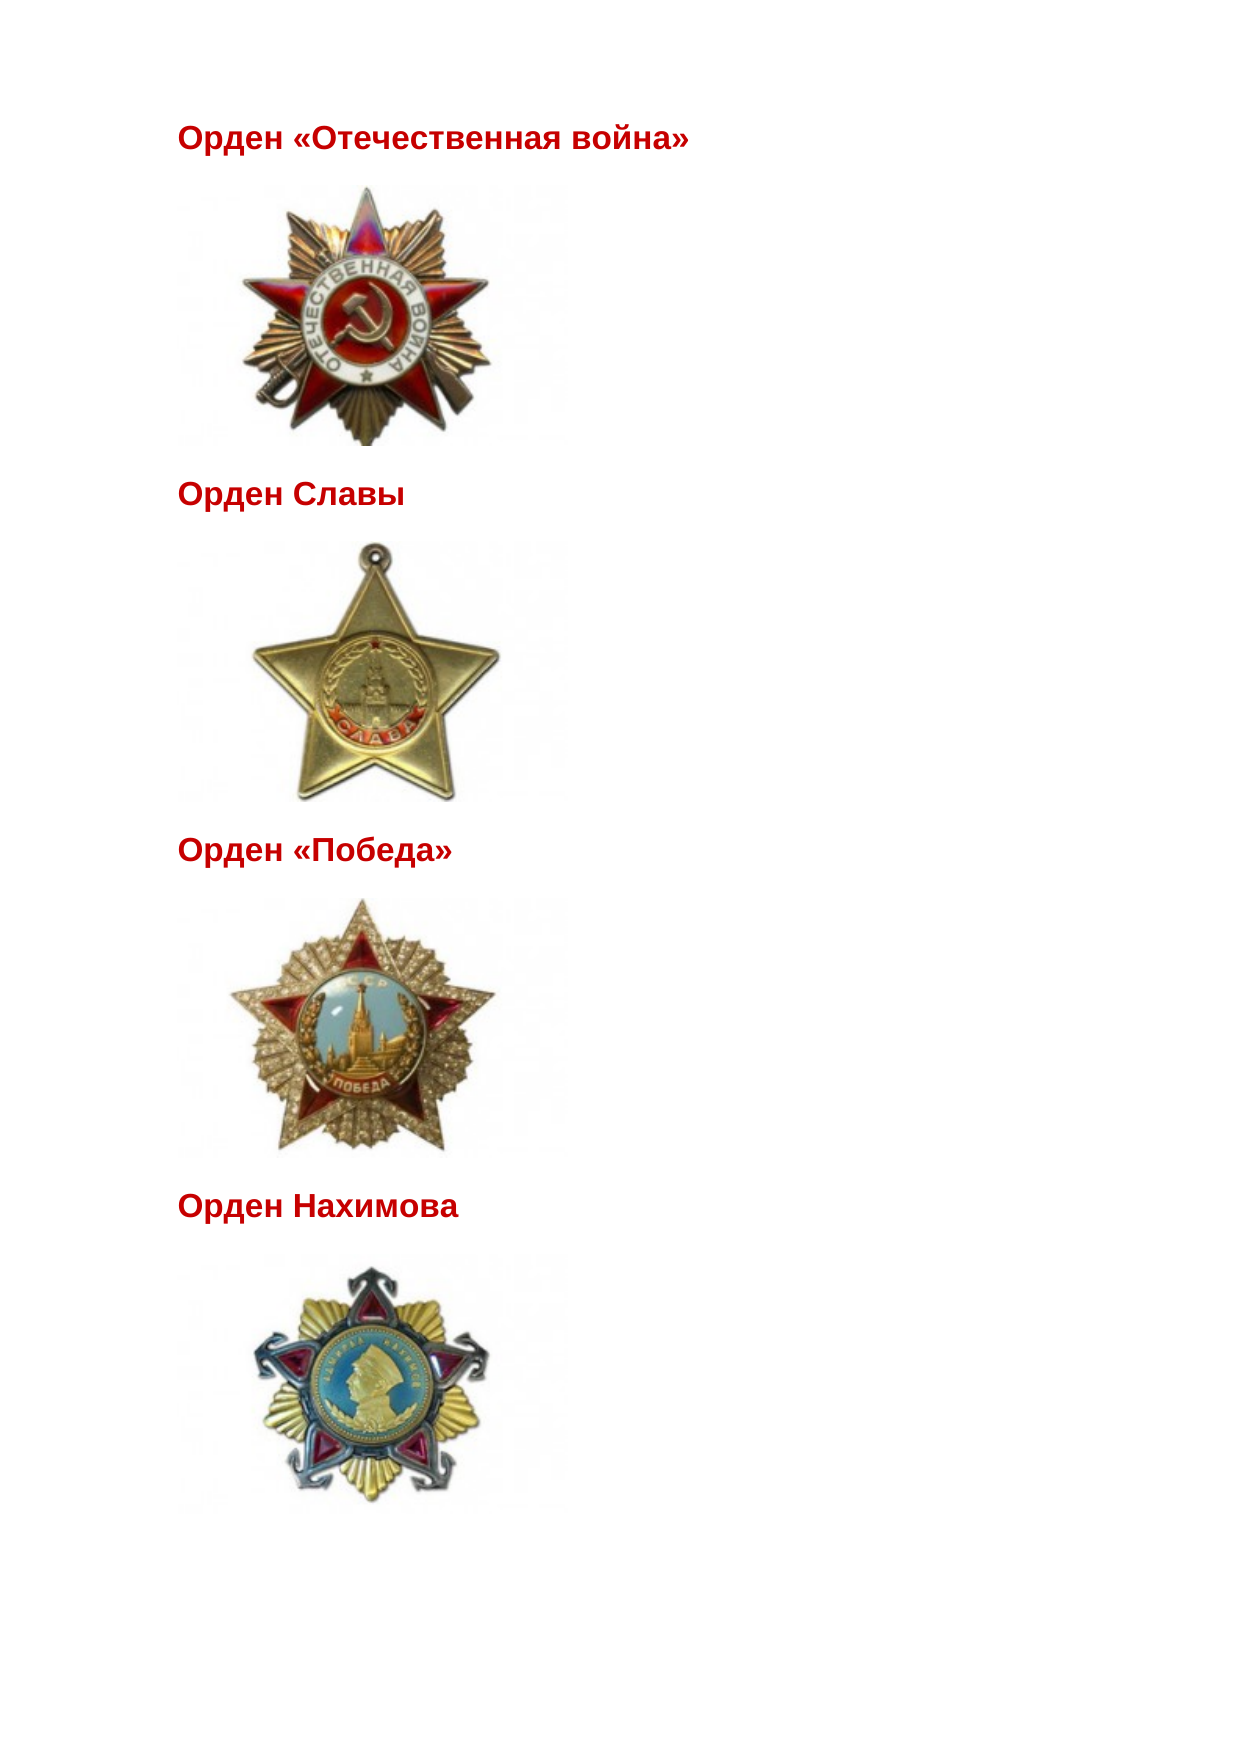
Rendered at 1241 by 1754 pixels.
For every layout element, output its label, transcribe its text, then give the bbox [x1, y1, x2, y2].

text Орден Славы [177, 474, 1152, 513]
picture [177, 541, 568, 802]
picture [177, 898, 568, 1158]
text Орден «Отечественная война» [177, 118, 1152, 157]
picture [177, 185, 568, 446]
text Орден Нахимова [177, 1187, 1152, 1225]
text Орден «Победа» [177, 830, 1152, 869]
picture [177, 1254, 568, 1514]
